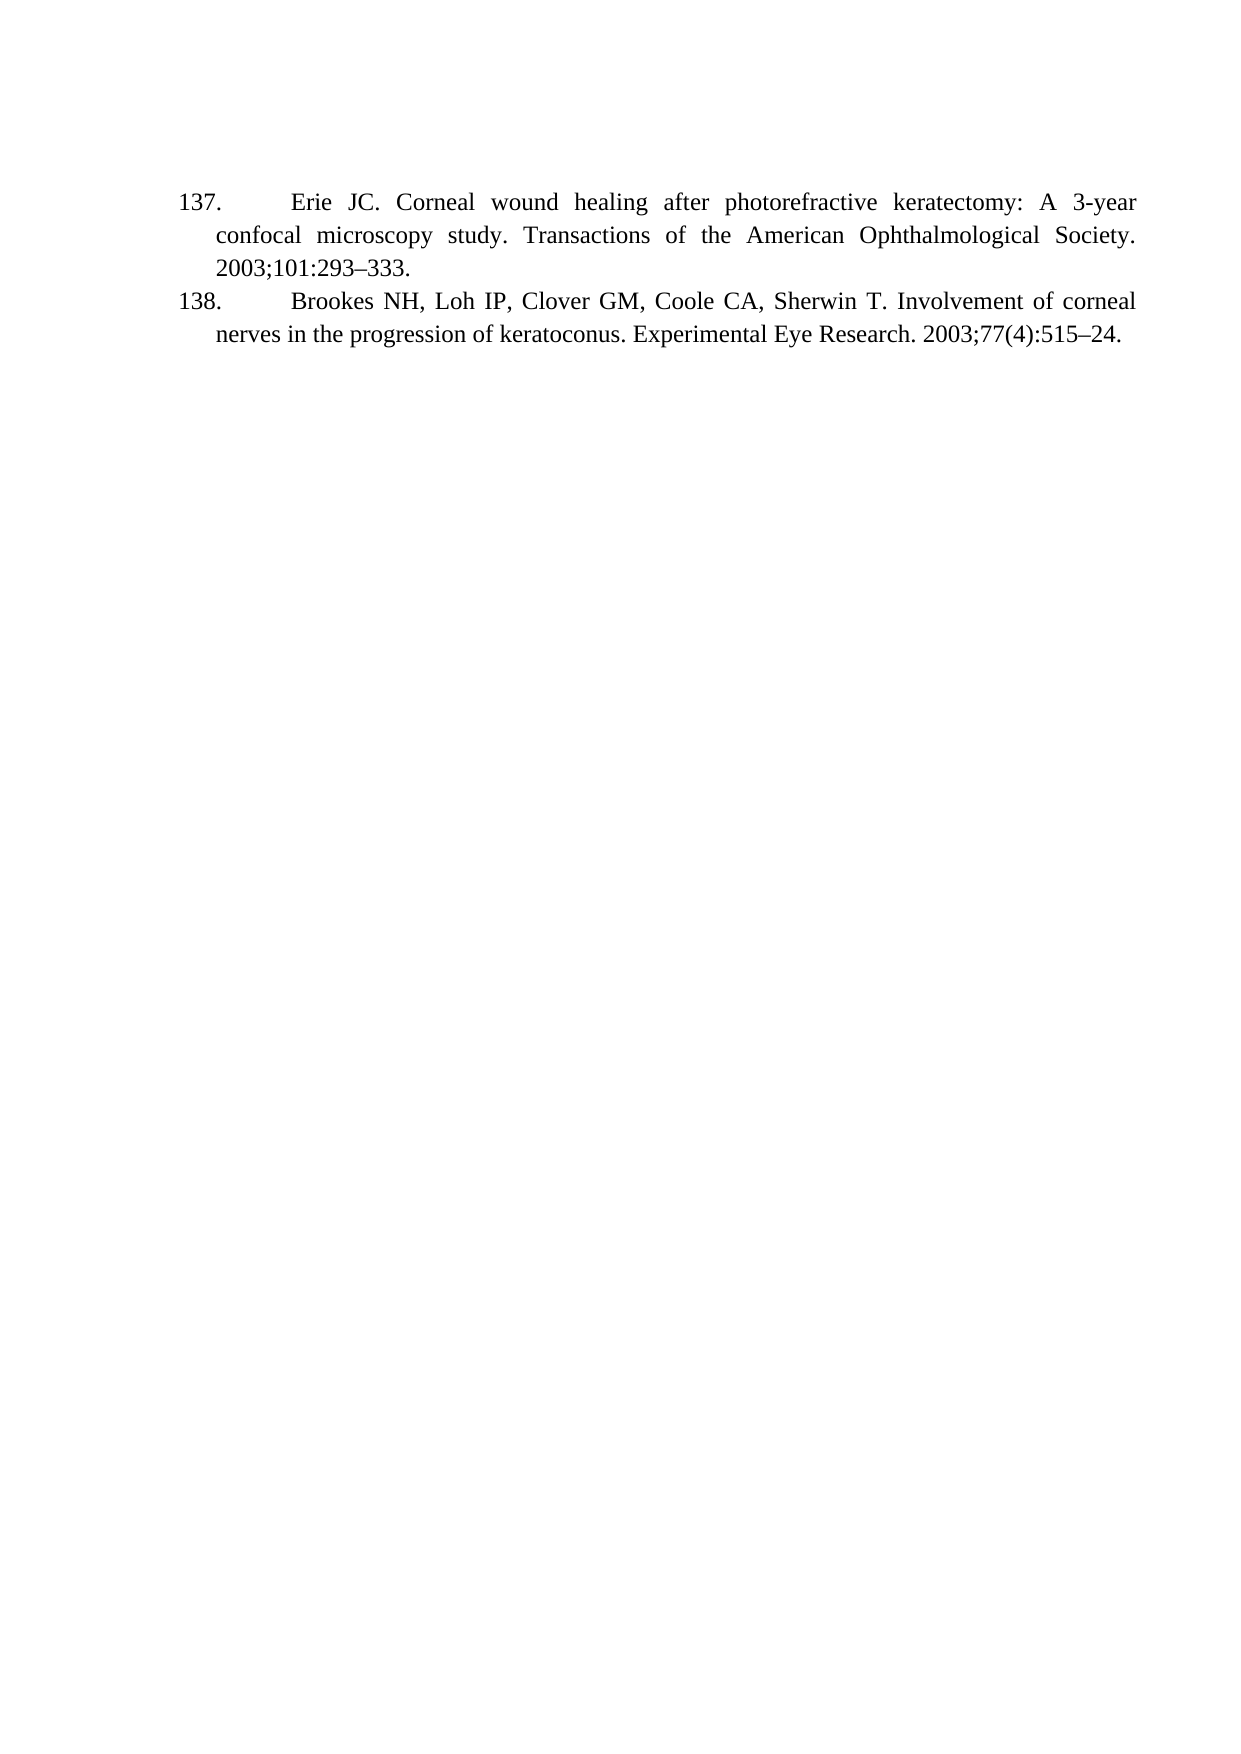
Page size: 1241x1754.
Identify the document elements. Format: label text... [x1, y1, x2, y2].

list Brookes NH, Loh IP, Clover GM, Coole CA, Sherwin T. Involvement of corneal nerves in the progression of keratoconus. Experimental Eye Research. 2003;77(4):515–24. [178, 286, 1137, 348]
list Erie JC. Corneal wound healing after photorefractive keratectomy: A 3-year confocal microscopy study. Transactions of the American Ophthalmological Society. 2003;101:293–333. [178, 187, 1137, 282]
